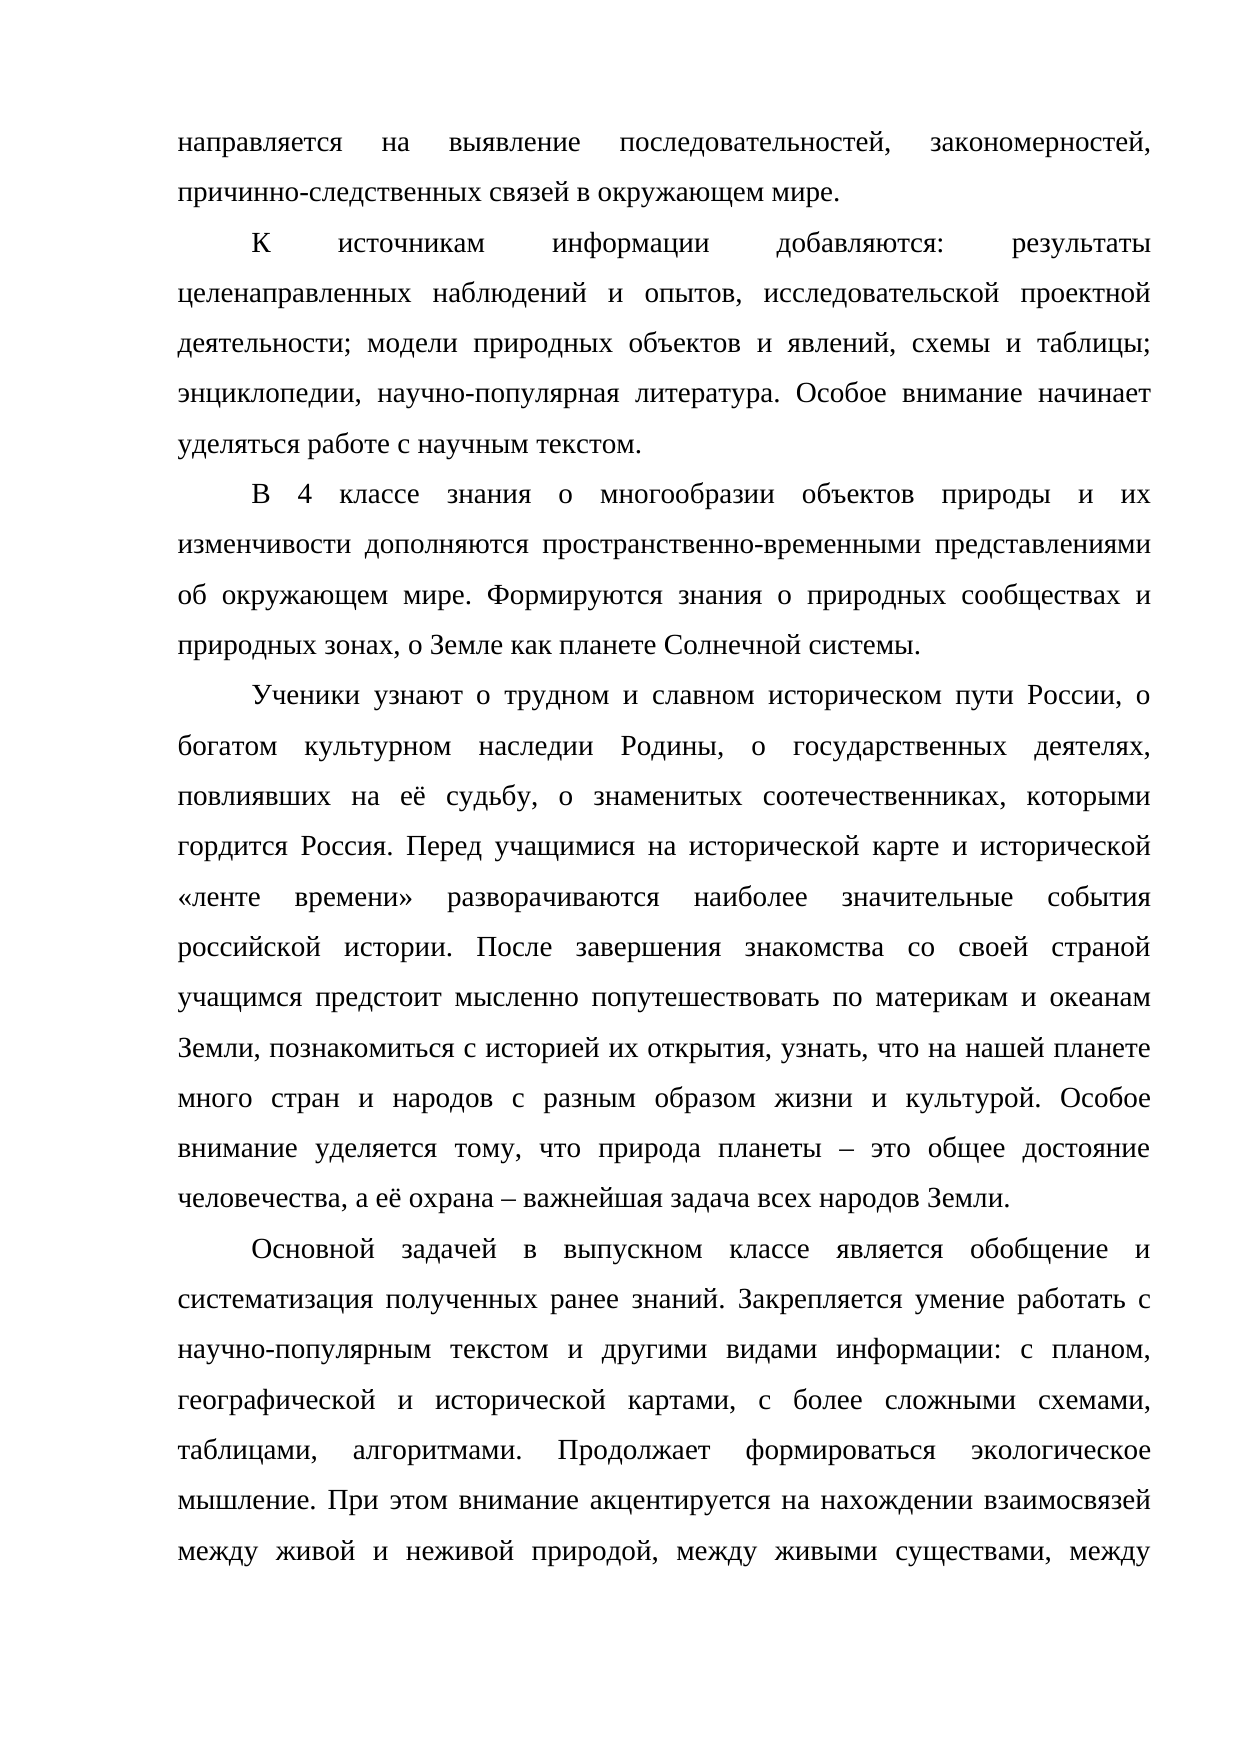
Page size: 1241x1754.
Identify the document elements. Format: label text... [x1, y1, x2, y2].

text К источникам информации добавляются: результаты целенаправленных наблюдений и опытов, исследовательской проектной деятельности; модели природных объектов и явлений, схемы и таблицы; энциклопедии, научно-популярная литература. Особое внимание начинает уделяться работе с научным текстом. [177, 225, 1152, 459]
text Ученики узнают о трудном и славном историческом пути России, о богатом культурном наследии Родины, о государственных деятелях, повлиявших на её судьбу, о знаменитых соотечественниках, которыми гордится Россия. Перед учащимися на исторической карте и исторической «ленте времени» разворачиваются наиболее значительные события российской истории. После завершения знакомства со своей страной учащимся предстоит мысленно попутешествовать по материкам и океанам Земли, познакомиться с историей их открытия, узнать, что на нашей планете много стран и народов с разным образом жизни и культурой. Особое внимание уделяется тому, что природа планеты – это общее достояние человечества, а её охрана – важнейшая задача всех народов Земли. [177, 677, 1152, 1214]
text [177, 1231, 1152, 1566]
text В 4 классе знания о многообразии объектов природы и их изменчивости дополняются пространственно-временными представлениями об окружающем мире. Формируются знания о природных сообществах и природных зонах, о Земле как планете Солнечной системы. [177, 476, 1152, 661]
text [177, 124, 1152, 208]
